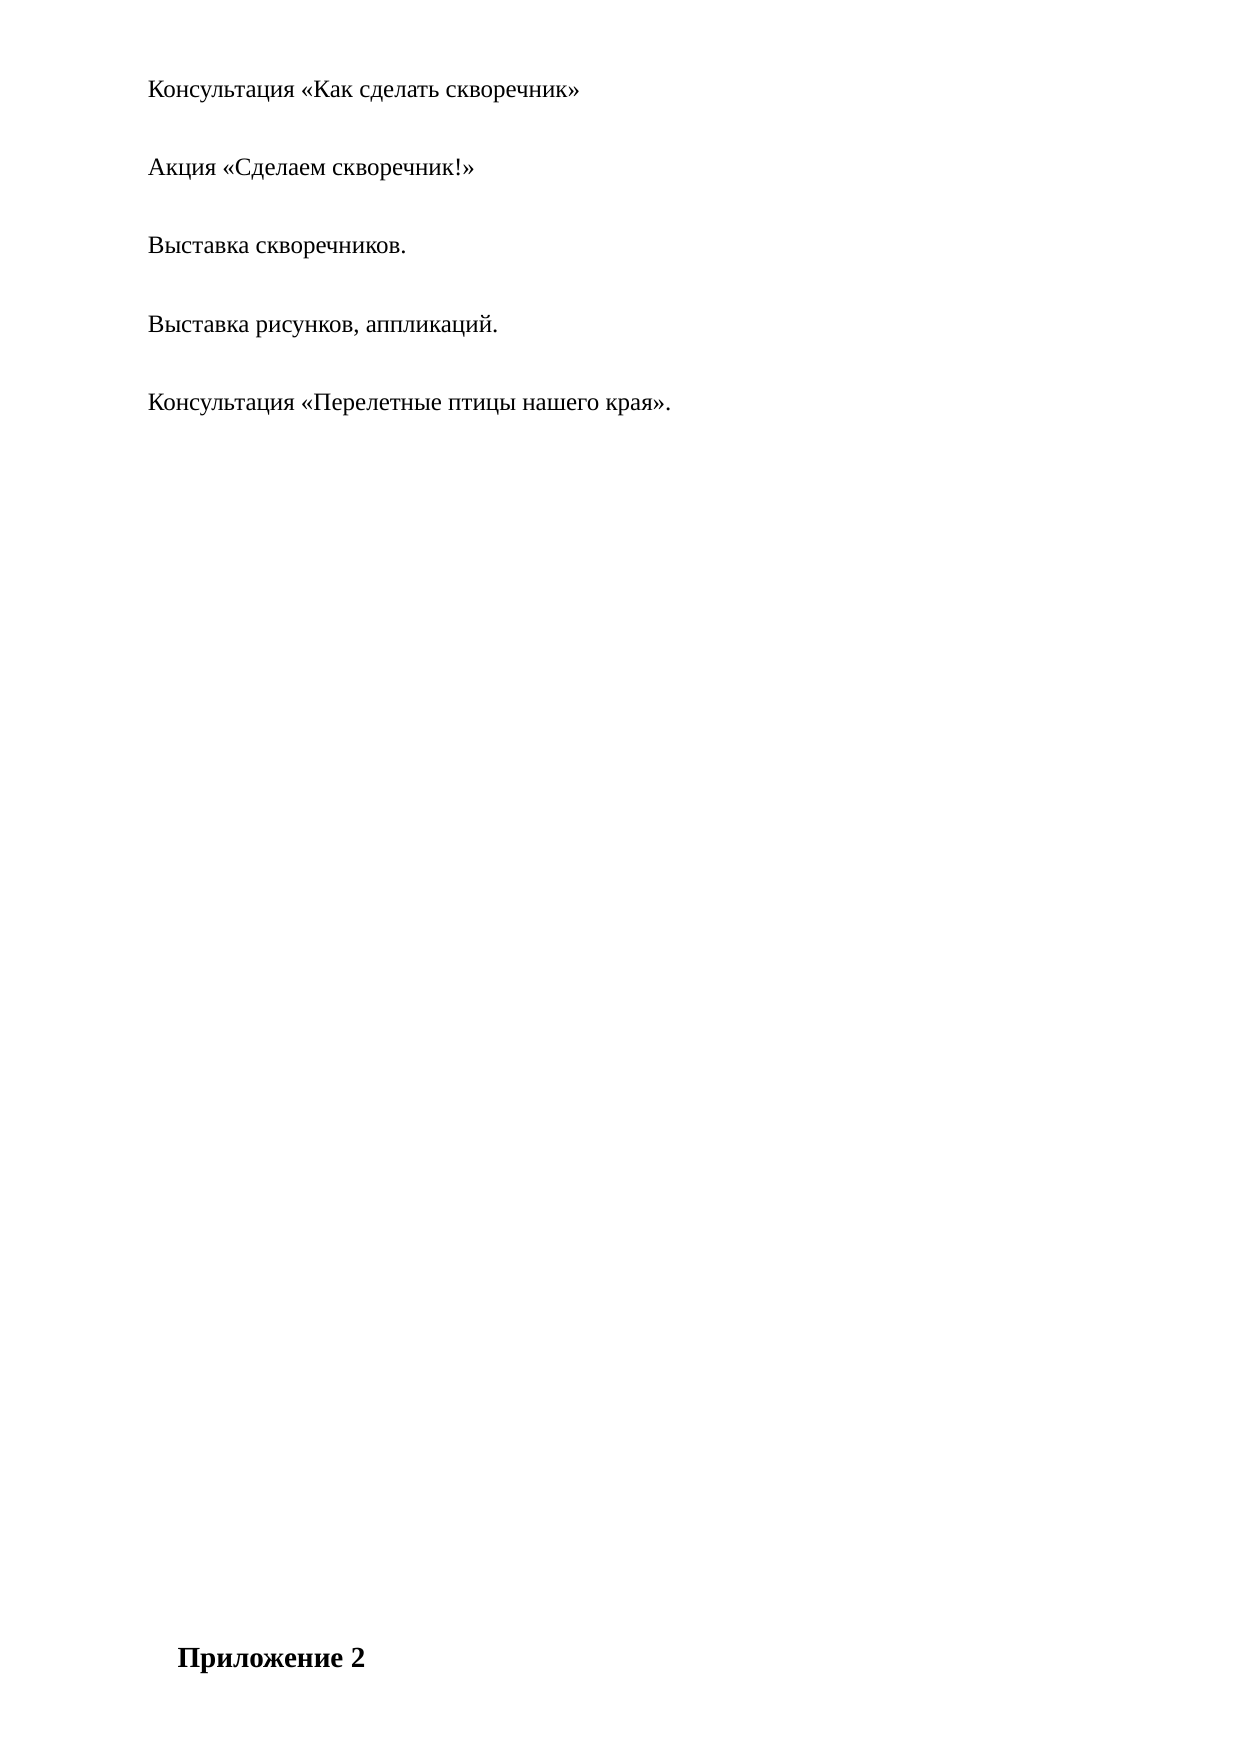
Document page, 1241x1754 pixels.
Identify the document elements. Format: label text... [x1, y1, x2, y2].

text Приложение 2 [177, 1641, 1152, 1674]
text Консультация «Как сделать скворечник» [88, 74, 1152, 103]
text Консультация «Перелетные птицы нашего края». [88, 387, 1152, 416]
text Выставка рисунков, аппликаций. [88, 309, 1152, 338]
text Акция «Сделаем скворечник!» [88, 152, 1152, 181]
text Выставка скворечников. [88, 231, 1152, 259]
